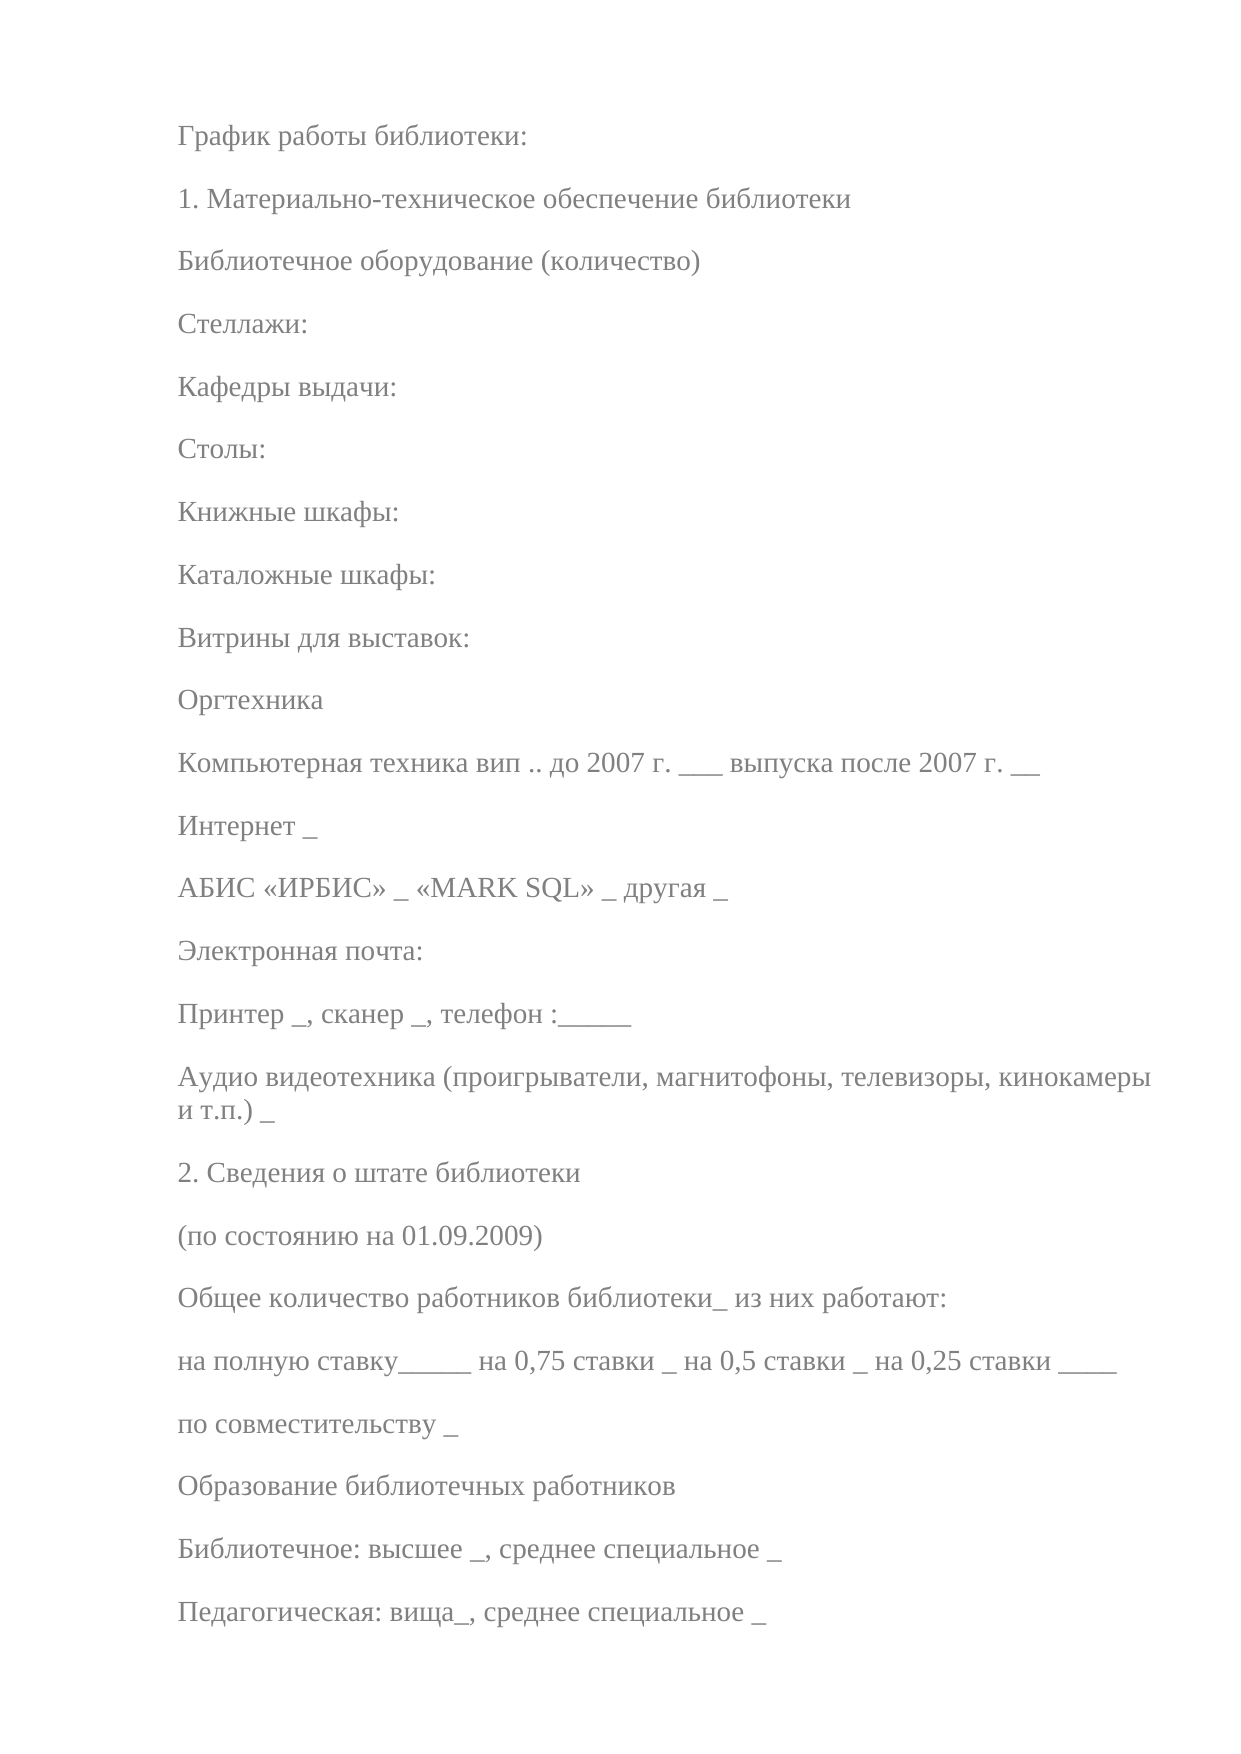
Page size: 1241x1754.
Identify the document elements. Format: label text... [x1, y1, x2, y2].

text Столы: [177, 432, 1152, 465]
text Оргтехника [177, 682, 1152, 716]
text Общее количество работников библиотеки_ из них работают: [177, 1280, 1152, 1314]
text Электронная почта: [177, 933, 1152, 967]
text Педагогическая: вища_, среднее специальное _ [177, 1594, 1152, 1627]
text Библиотечное оборудование (количество) [177, 243, 1152, 277]
text Витрины для выставок: [177, 620, 1152, 653]
text Аудио видеотехника (проигрыватели, магнитофоны, телевизоры, кинокамеры и т.п.) _ [177, 1059, 1152, 1126]
text Кафедры выдачи: [177, 369, 1152, 402]
text График работы библиотеки: [177, 118, 1152, 152]
text Стеллажи: [177, 306, 1152, 340]
text Книжные шкафы: [177, 494, 1152, 528]
text 2. Сведения о штате библиотеки [177, 1155, 1152, 1188]
text на полную ставку_____ на 0,75 ставки _ на 0,5 ставки _ на 0,25 ставки ____ [177, 1343, 1152, 1377]
text Компьютерная техника вип .. до 2007 г. ___ выпуска после 2007 г. __ [177, 745, 1152, 779]
text (по состоянию на 01.09.2009) [177, 1218, 1152, 1251]
text Интернет _ [177, 808, 1152, 841]
text по совместительству _ [177, 1406, 1152, 1439]
text Каталожные шкафы: [177, 557, 1152, 591]
text 1. Материально-техническое обеспечение библиотеки [177, 181, 1152, 214]
text Принтер _, сканер _, телефон :_____ [177, 996, 1152, 1029]
text АБИС «ИРБИС» _ «MARK SQL» _ другая _ [177, 871, 1152, 904]
text Образование библиотечных работников [177, 1468, 1152, 1502]
text Библиотечное: высшее _, среднее специальное _ [177, 1531, 1152, 1565]
